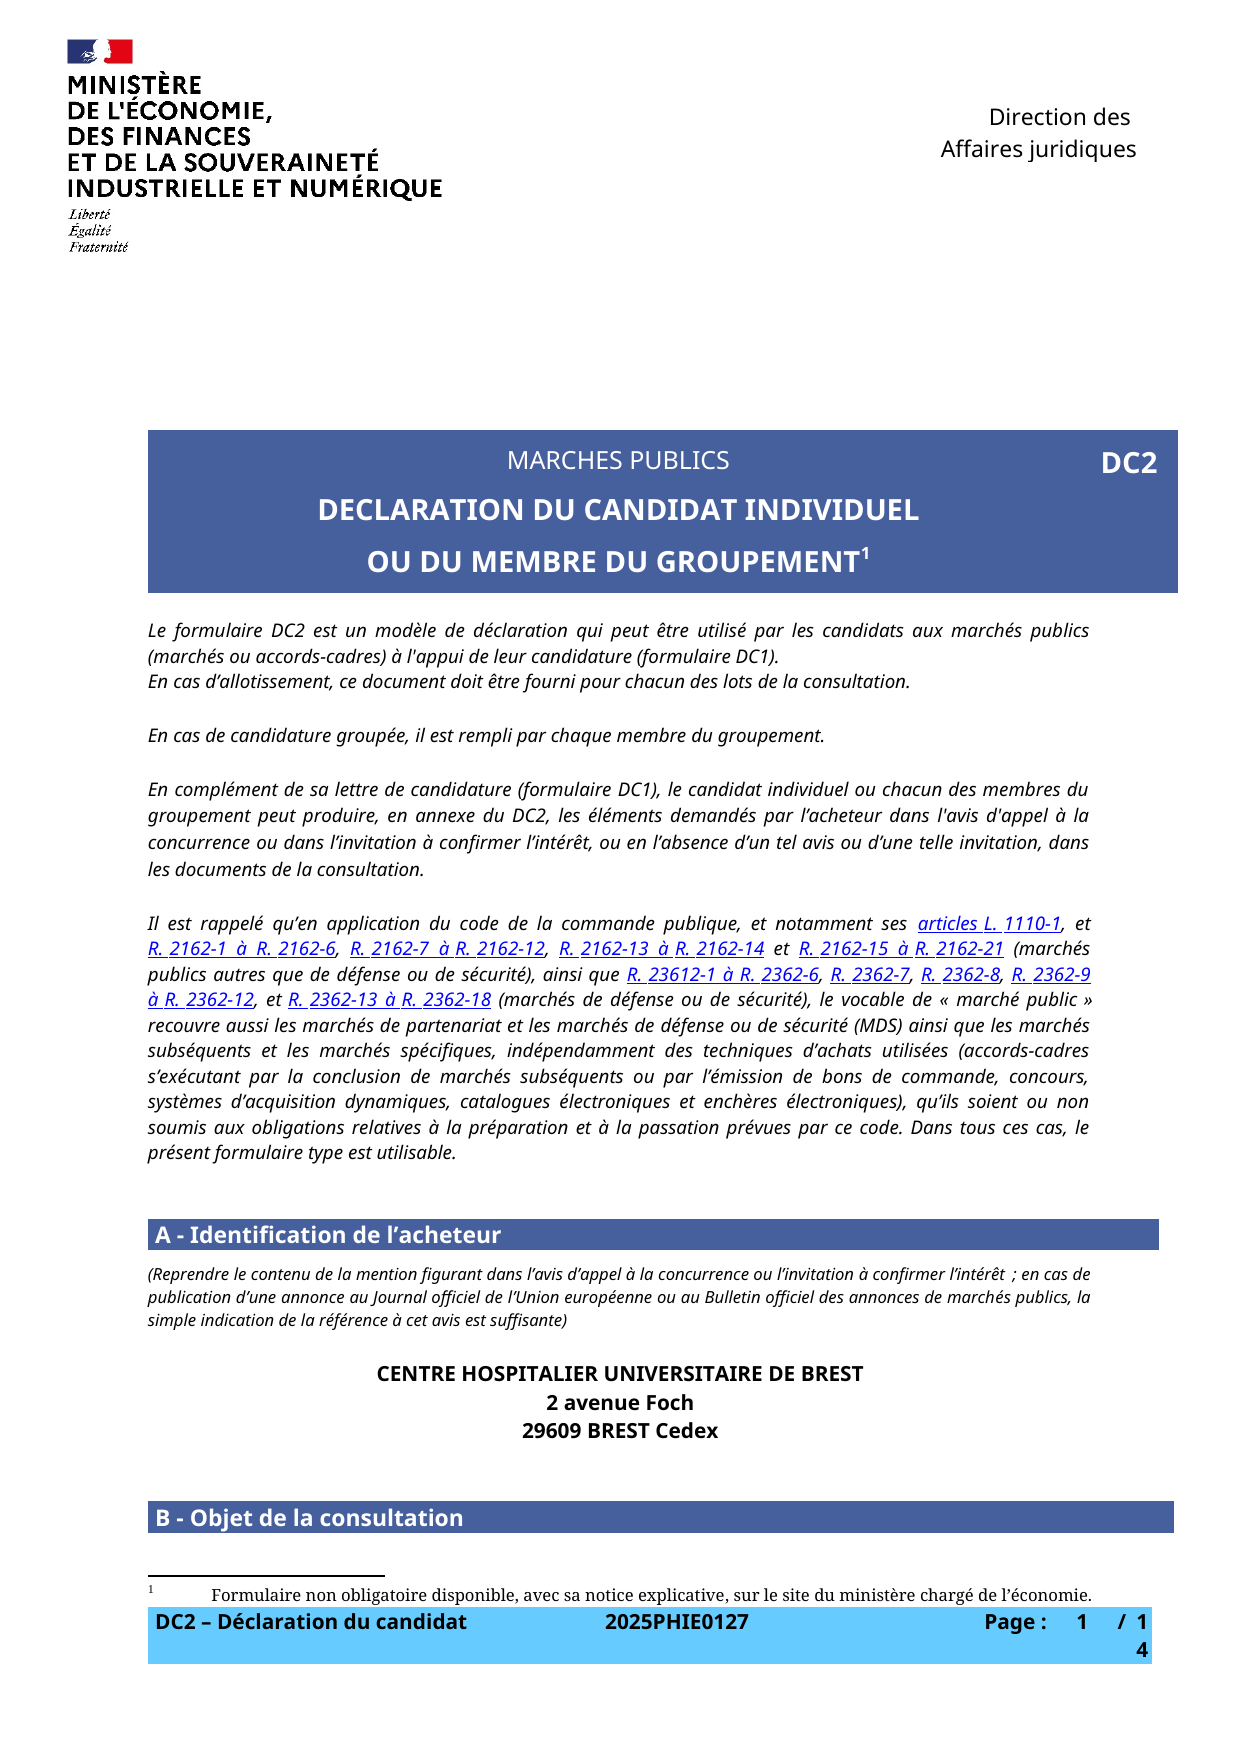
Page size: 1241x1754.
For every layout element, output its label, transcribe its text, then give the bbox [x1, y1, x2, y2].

text 29609 BREST Cedex [148, 1416, 1093, 1444]
subtitle (Reprendre le contenu de la mention figurant dans l’avis d’appel à la concurrence ou l’invitation à confirmer l’intérêt ; en cas de publication d’une annonce au Journal officiel de l’Union européenne ou au Bulletin officiel des annonces de marchés publics, la simple indication de la référence à cet avis est suffisante) [148, 1263, 1093, 1331]
table_header B - Objet de la consultation [148, 1501, 1174, 1533]
text 2 avenue Foch [148, 1388, 1093, 1416]
picture [44, 17, 465, 275]
table_header A - Identification de l’acheteur [148, 1219, 1159, 1250]
subtitle Le formulaire DC2 est un modèle de déclaration qui peut être utilisé par les candidats aux marchés publics (marchés ou accords-cadres) à l'appui de leur candidature (formulaire DC1). [148, 617, 1093, 668]
text En cas de candidature groupée, il est rempli par chaque membre du groupement. [148, 722, 1093, 748]
text En complément de sa lettre de candidature (formulaire DC1), le candidat individuel ou chacun des membres du groupement peut produire, en annexe du DC2, les éléments demandés par l’acheteur dans l'avis d'appel à la concurrence ou dans l’invitation à confirmer l’intérêt, ou en l’absence d’un tel avis ou d’une telle invitation, dans les documents de la consultation. [148, 776, 1093, 881]
table_header MARCHES PUBLICS DECLARATION DU candidat INDIVIDUEL OU DU MEMBRE DU GROUPEMENT [148, 430, 1089, 593]
subtitle En cas d’allotissement, ce document doit être fourni pour chacun des lots de la consultation. [148, 668, 1093, 694]
subtitle Il est rappelé qu’en application du code de la commande publique, et notamment ses articles L. 1110-1, et R. 2162-1 à R. 2162-6, R. 2162-7 à R. 2162-12, R. 2162-13 à R. 2162-14 et R. 2162-15 à R. 2162-21 (marchés publics autres que de défense ou de sécurité), ainsi que R. 23612-1 à R. 2362-6, R. 2362-7, R. 2362-8, R. 2362-9 à R. 2362-12, et R. 2362-13 à R. 2362-18 (marchés de défense ou de sécurité), le vocable de « marché public » recouvre aussi les marchés de partenariat et les marchés de défense ou de sécurité (MDS) ainsi que les marchés subséquents et les marchés spécifiques, indépendamment des techniques d’achats utilisées (accords-cadres s’exécutant par la conclusion de marchés subséquents ou par l’émission de bons de commande, concours, systèmes d’acquisition dynamiques, catalogues électroniques et enchères électroniques), qu’ils soient ou non soumis aux obligations relatives à la préparation et à la passation prévues par ce code. Dans tous ces cas, le présent formulaire type est utilisable. [148, 910, 1093, 1165]
table_header DC2 [1089, 430, 1178, 593]
text CENTRE HOSPITALIER UNIVERSITAIRE DE BREST [148, 1359, 1093, 1388]
